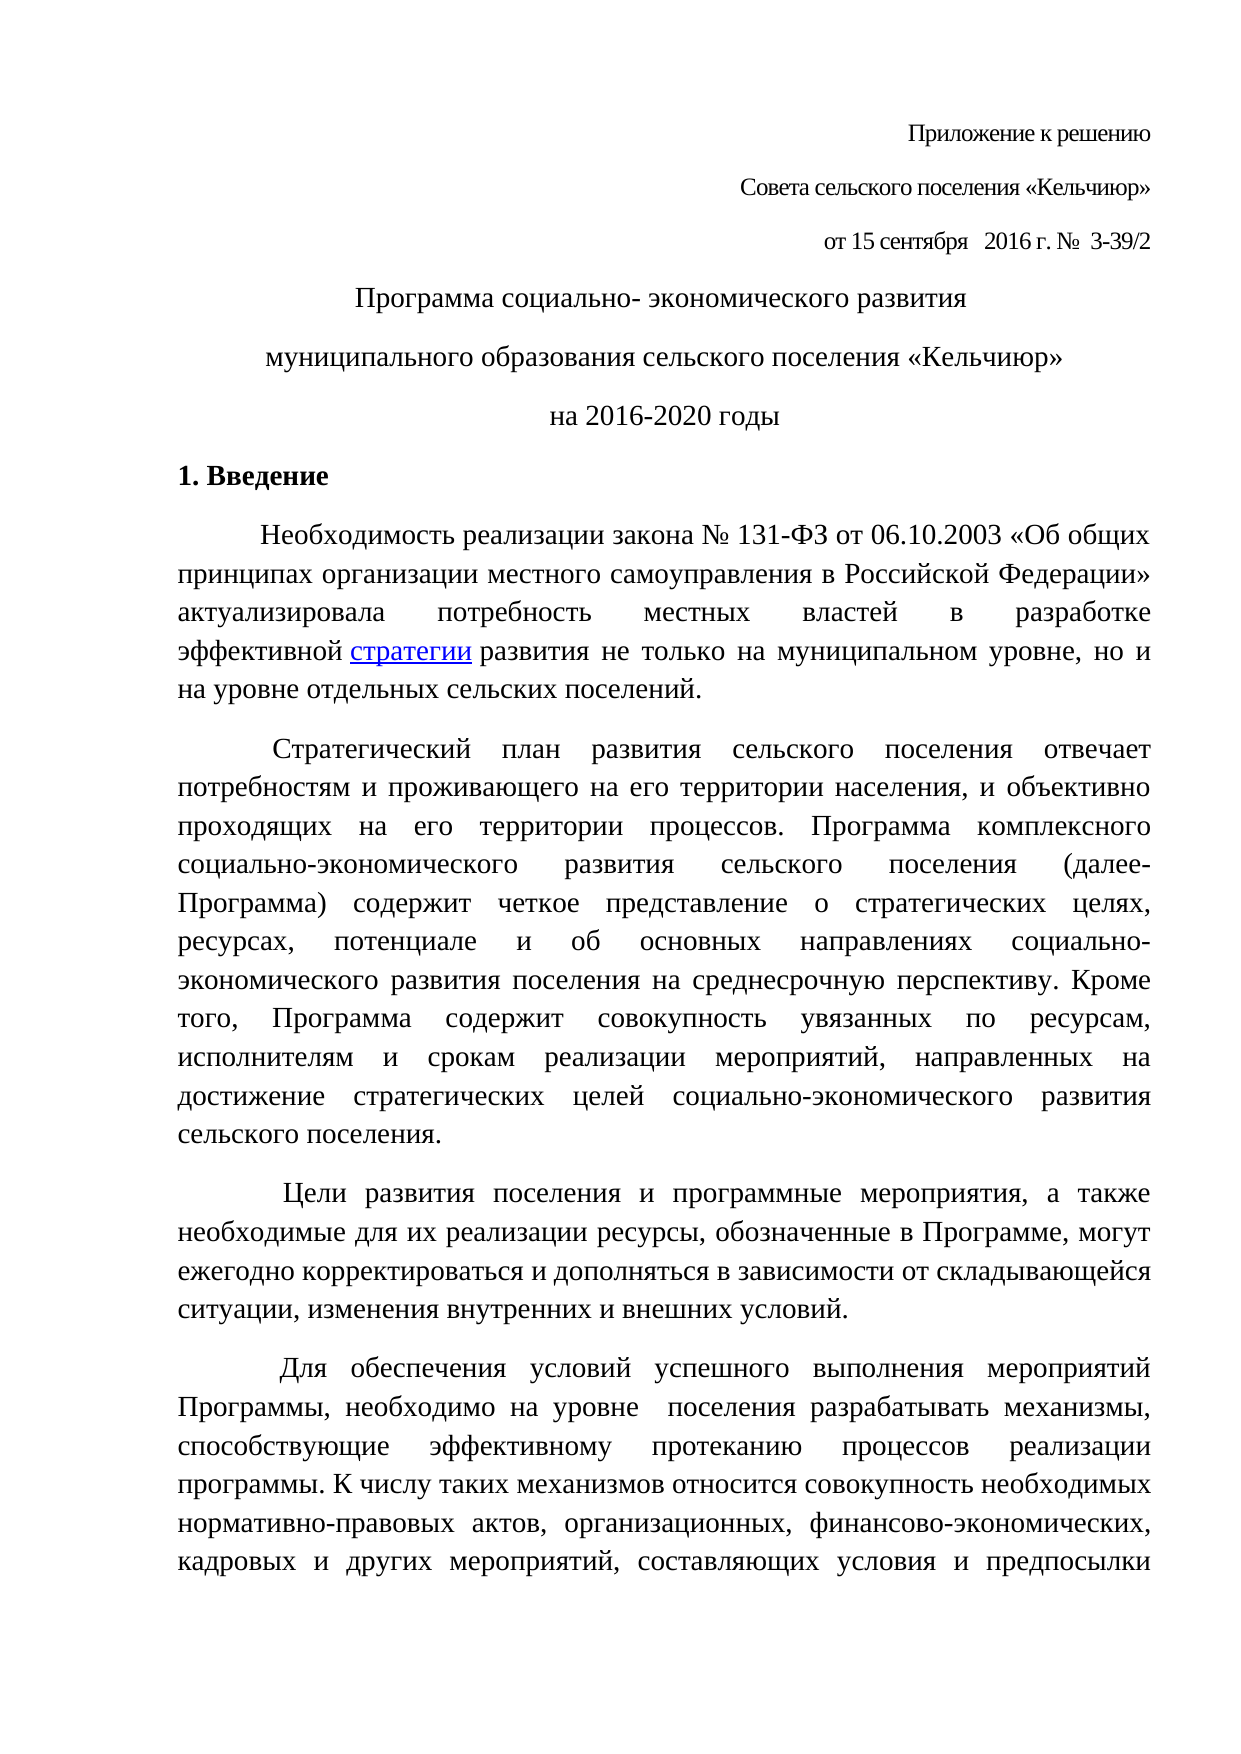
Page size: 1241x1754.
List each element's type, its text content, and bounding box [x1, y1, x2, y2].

text Необходимость реализации закона № 131-ФЗ от 06.10.2003 «Об общих принципах организации местного самоуправления в Российской Федерации» актуализировала потребность местных властей в разработке эффективной стратегии развития не только на муниципальном уровне, но и на уровне отдельных сельских поселений. [177, 517, 1152, 705]
text муниципального образования сельского поселения «Кельчиюр» [177, 339, 1152, 373]
text Приложение к решению [227, 118, 1152, 147]
text Стратегический план развития сельского поселения отвечает потребностям и проживающего на его территории населения, и объективно проходящих на его территории процессов. Программа комплексного социально-экономического развития сельского поселения (далее- Программа) содержит четкое представление о стратегических целях, ресурсах, потенциале и об основных направлениях социально-экономического развития поселения на среднесрочную перспективу. Кроме того, Программа содержит совокупность увязанных по ресурсам, исполнителям и срокам реализации мероприятий, направленных на достижение стратегических целей социально-экономического развития сельского поселения. [177, 731, 1152, 1150]
text Совета сельского поселения «Кельчиюр» [227, 172, 1152, 201]
text 1. Введение [177, 458, 1152, 491]
text Цели развития поселения и программные мероприятия, а также необходимые для их реализации ресурсы, обозначенные в Программе, могут ежегодно корректироваться и дополняться в зависимости от складывающейся ситуации, изменения внутренних и внешних условий. [177, 1176, 1152, 1325]
text Программа социально- экономического развития [177, 280, 1152, 313]
text от 15 сентября 2016 г. № 3-39/2 [227, 226, 1152, 254]
text на 2016-2020 годы [177, 398, 1152, 432]
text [177, 1351, 1152, 1577]
